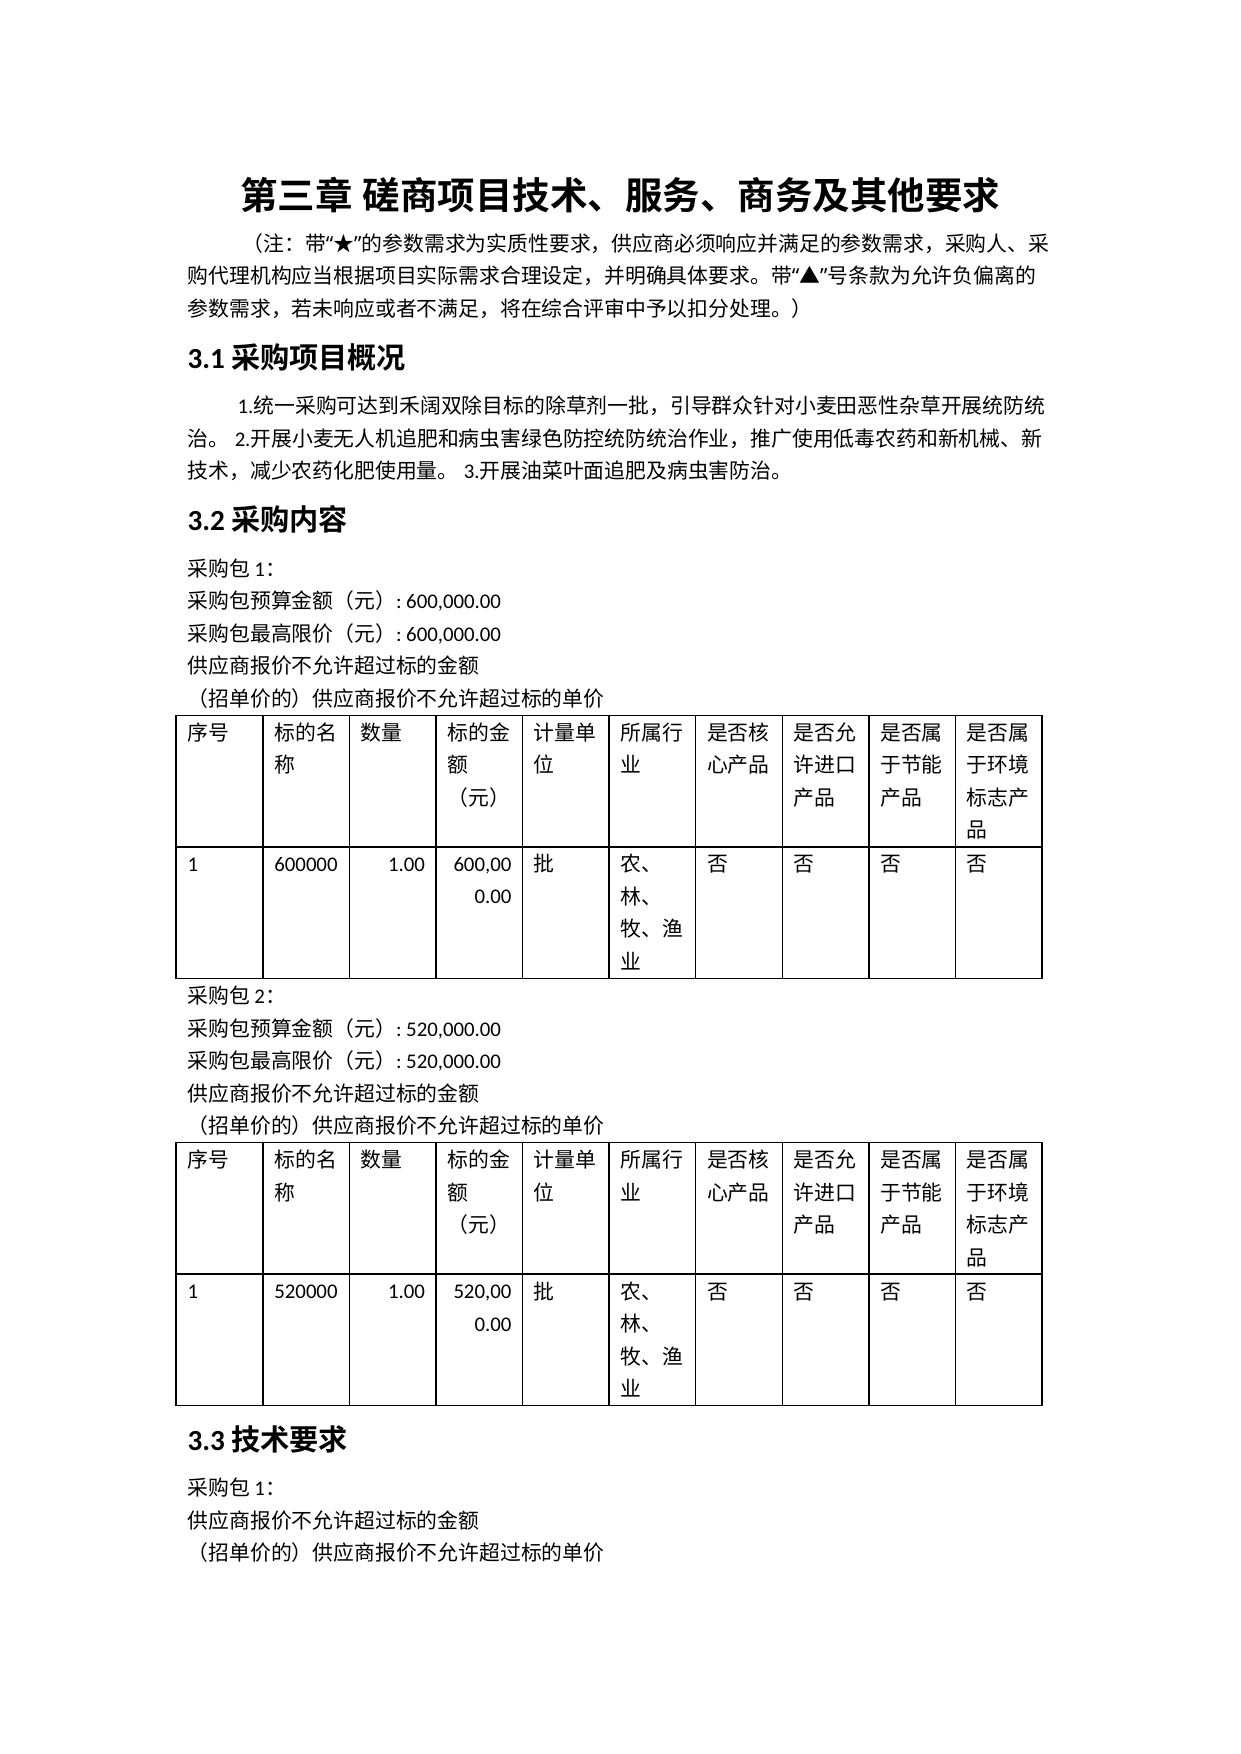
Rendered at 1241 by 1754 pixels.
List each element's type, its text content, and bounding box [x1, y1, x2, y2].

table_cell 农、林、牧、渔业 [610, 848, 695, 978]
table_cell 否 [783, 1275, 868, 1405]
table_cell 520000 [264, 1275, 349, 1405]
text 采购包最高限价（元）: 600,000.00 [187, 617, 1053, 649]
table_cell 1.00 [350, 848, 435, 978]
text 采购包预算金额（元）: 600,000.00 [187, 584, 1053, 617]
table_header 是否属于环境标志产品 [956, 716, 1041, 846]
table_header 所属行业 [610, 1143, 695, 1273]
table_header 计量单位 [523, 716, 608, 846]
table_cell 1.00 [350, 1275, 435, 1405]
text 供应商报价不允许超过标的金额 [187, 649, 1053, 682]
table_header 是否属于节能产品 [870, 716, 955, 846]
table_cell 农、林、牧、渔业 [610, 1275, 695, 1405]
table_header 是否属于环境标志产品 [956, 1143, 1041, 1273]
table_cell 520,000.00 [437, 1275, 522, 1405]
table_header 所属行业 [610, 716, 695, 846]
table_header 是否属于节能产品 [870, 1143, 955, 1273]
table_header 序号 [177, 1143, 262, 1273]
table_header 计量单位 [523, 1143, 608, 1273]
text （招单价的）供应商报价不允许超过标的单价 [187, 1109, 1053, 1142]
table_header 标的金额 （元） [437, 1143, 522, 1273]
text （招单价的）供应商报价不允许超过标的单价 [187, 682, 1053, 714]
table_header 是否核心产品 [696, 1143, 782, 1273]
text 供应商报价不允许超过标的金额 [187, 1504, 1053, 1536]
text （招单价的）供应商报价不允许超过标的单价 [187, 1536, 1053, 1569]
text 3.1采购项目概况 [187, 324, 1053, 389]
text 采购包1： [187, 1471, 1053, 1504]
text 采购包2： [187, 979, 1053, 1012]
text 3.3技术要求 [187, 1406, 1053, 1471]
table_cell 否 [696, 1275, 782, 1405]
text 采购包1： [187, 552, 1053, 584]
table_cell 否 [956, 848, 1041, 978]
table_cell 600000 [264, 848, 349, 978]
table_header 数量 [350, 1143, 435, 1273]
table_cell 1 [177, 1275, 262, 1405]
table_cell 否 [783, 848, 868, 978]
table_header 序号 [177, 716, 262, 846]
text 供应商报价不允许超过标的金额 [187, 1077, 1053, 1109]
table_cell 批 [523, 1275, 608, 1405]
table_cell 600,000.00 [437, 848, 522, 978]
text 采购包最高限价（元）: 520,000.00 [187, 1044, 1053, 1077]
table_cell 1 [177, 848, 262, 978]
table_header 标的金额 （元） [437, 716, 522, 846]
table_header 是否允许进口产品 [783, 1143, 868, 1273]
table_header 数量 [350, 716, 435, 846]
table_cell 否 [870, 1275, 955, 1405]
table_header 是否核心产品 [696, 716, 782, 846]
table_header 是否允许进口产品 [783, 716, 868, 846]
table_cell 批 [523, 848, 608, 978]
text 1.统一采购可达到禾阔双除目标的除草剂一批，引导群众针对小麦田恶性杂草开展统防统治。 2.开展小麦无人机追肥和病虫害绿色防控统防统治作业，推广使用低毒农药和新机械、新技术，减少农药化肥使用量。 3.开展油菜叶面追肥及病虫害防治。 [187, 389, 1053, 487]
table_cell 否 [870, 848, 955, 978]
table_cell 否 [696, 848, 782, 978]
text （注：带“★”的参数需求为实质性要求，供应商必须响应并满足的参数需求，采购人、采购代理机构应当根据项目实际需求合理设定，并明确具体要求。带“▲”号条款为允许负偏离的参数需求，若未响应或者不满足，将在综合评审中予以扣分处理。） [187, 227, 1053, 324]
table_header 标的名称 [264, 1143, 349, 1273]
table_cell 否 [956, 1275, 1041, 1405]
text 采购包预算金额（元）: 520,000.00 [187, 1012, 1053, 1044]
table_header 标的名称 [264, 716, 349, 846]
text 第三章 磋商项目技术、服务、商务及其他要求 [187, 162, 1053, 227]
text 3.2采购内容 [187, 487, 1053, 552]
